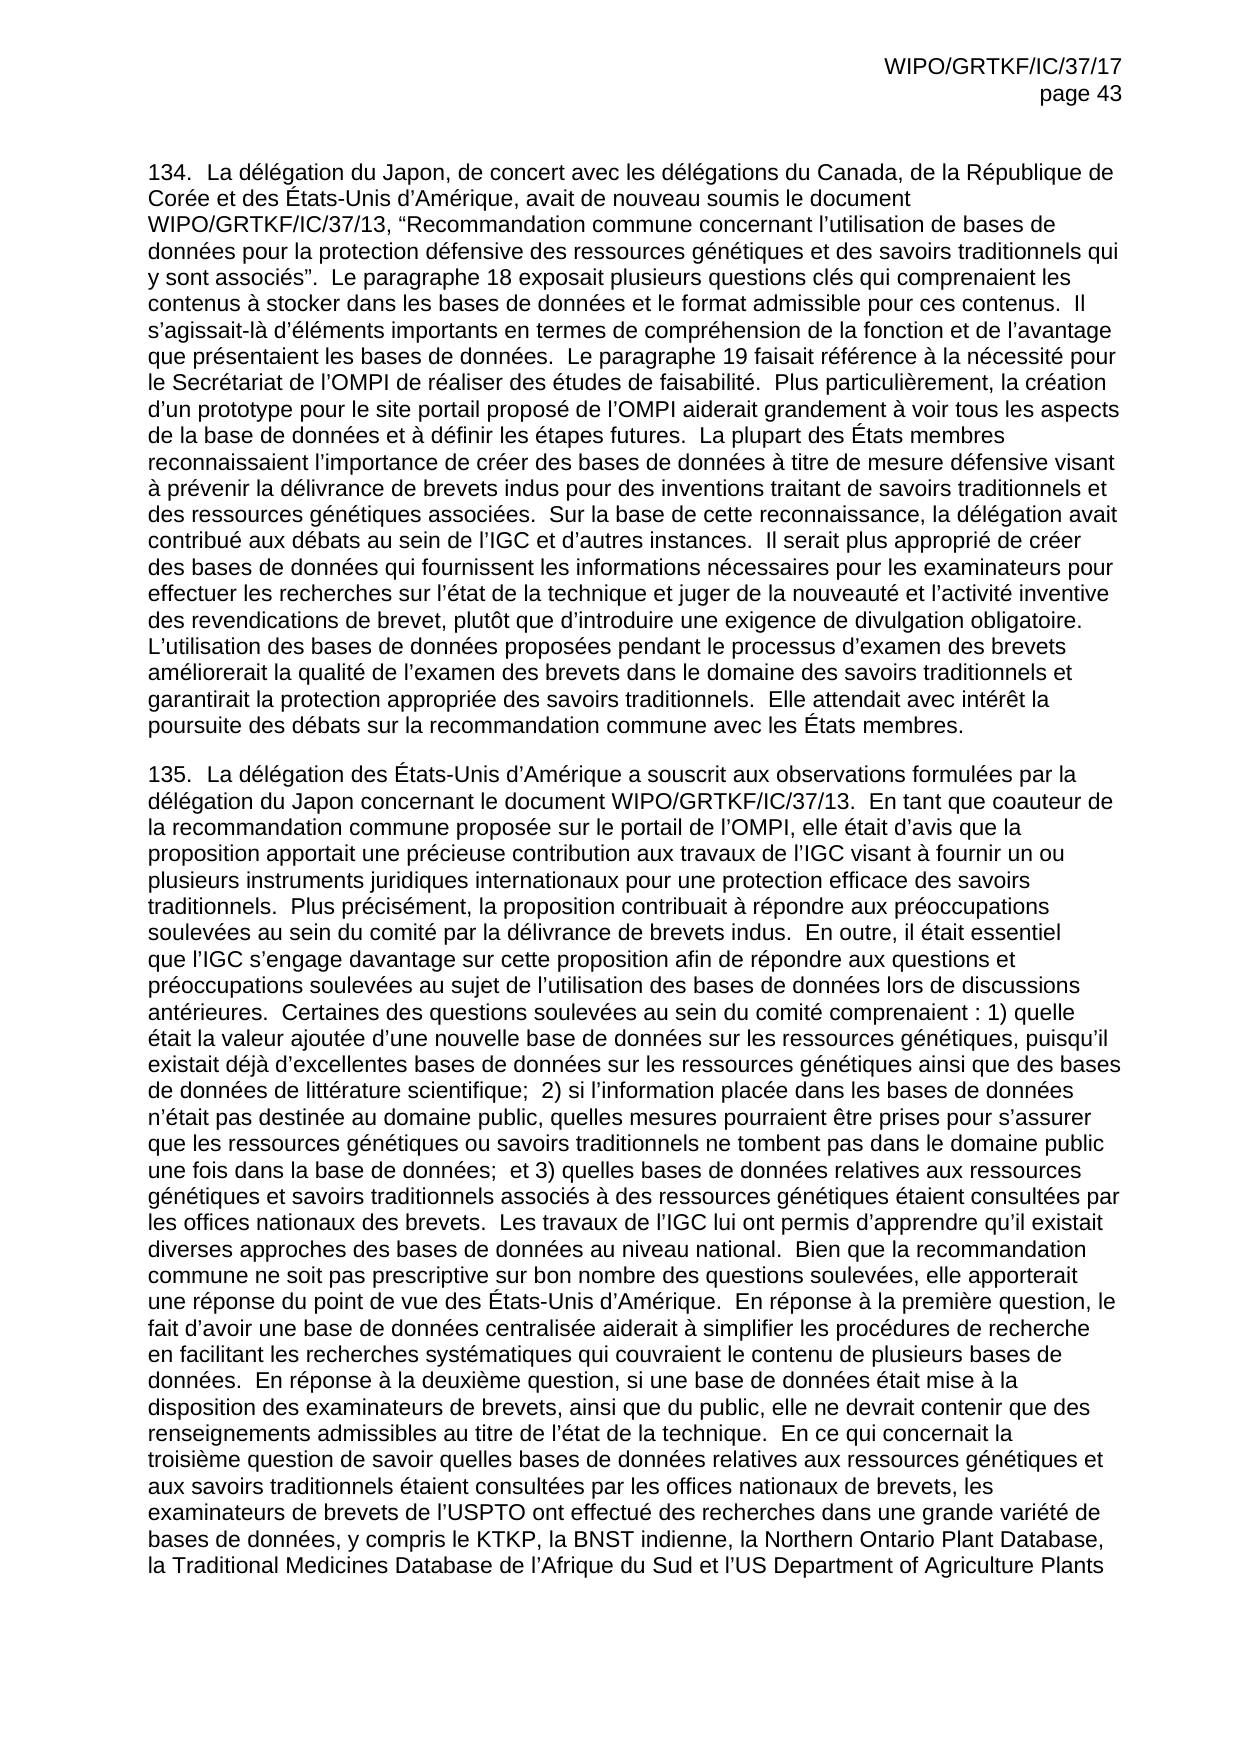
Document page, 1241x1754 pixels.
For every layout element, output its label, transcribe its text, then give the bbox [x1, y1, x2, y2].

list La délégation du Japon, de concert avec les délégations du Canada, de la République de Corée et des États-Unis d’Amérique, avait de nouveau soumis le document WIPO/GRTKF/IC/37/13, “Recommandation commune concernant l’utilisation de bases de données pour la protection défensive des ressources génétiques et des savoirs traditionnels qui y sont associés”. Le paragraphe 18 exposait plusieurs questions clés qui comprenaient les contenus à stocker dans les bases de données et le format admissible pour ces contenus. Il s’agissait-là d’éléments importants en termes de compréhension de la fonction et de l’avantage que présentaient les bases de données. Le paragraphe 19 faisait référence à la nécessité pour le Secrétariat de l’OMPI de réaliser des études de faisabilité. Plus particulièrement, la création d’un prototype pour le site portail proposé de l’OMPI aiderait grandement à voir tous les aspects de la base de données et à définir les étapes futures. La plupart des États membres reconnaissaient l’importance de créer des bases de données à titre de mesure défensive visant à prévenir la délivrance de brevets indus pour des inventions traitant de savoirs traditionnels et des ressources génétiques associées. Sur la base de cette reconnaissance, la délégation avait contribué aux débats au sein de l’IGC et d’autres instances. Il serait plus approprié de créer des bases de données qui fournissent les informations nécessaires pour les examinateurs pour effectuer les recherches sur l’état de la technique et juger de la nouveauté et l’activité inventive des revendications de brevet, plutôt que d’introduire une exigence de divulgation obligatoire. L’utilisation des bases de données proposées pendant le processus d’examen des brevets améliorerait la qualité de l’examen des brevets dans le domaine des savoirs traditionnels et garantirait la protection appropriée des savoirs traditionnels. Elle attendait avec intérêt la poursuite des débats sur la recommandation commune avec les États membres. [148, 158, 1122, 738]
